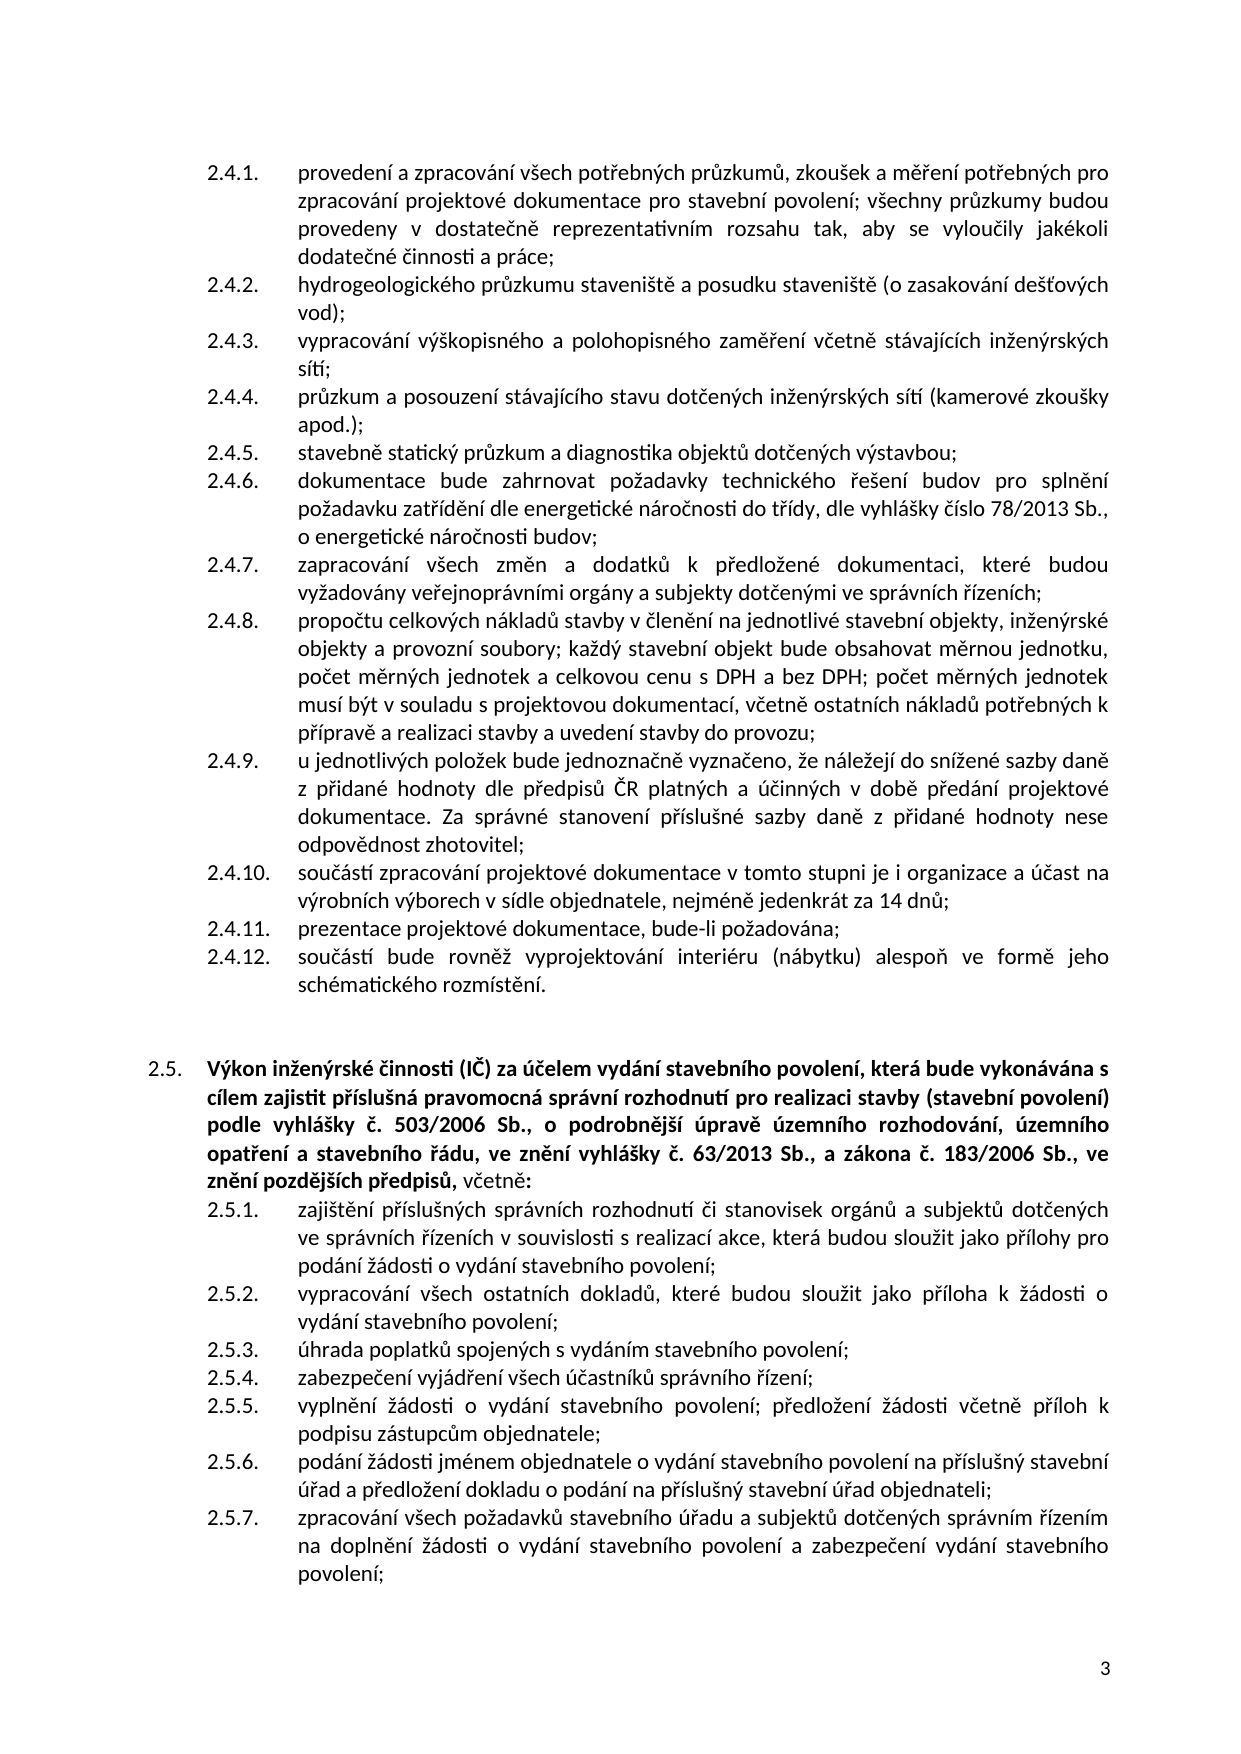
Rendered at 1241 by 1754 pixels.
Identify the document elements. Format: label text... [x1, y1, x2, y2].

list vypracování všech ostatních dokladů, které budou sloužit jako příloha k žádosti o vydání stavebního povolení; [207, 1279, 1110, 1335]
list součástí bude rovněž vyprojektování interiéru (nábytku) alespoň ve formě jeho schématického rozmístění. [207, 942, 1110, 998]
list Výkon inženýrské činnosti (IČ) za účelem vydání stavebního povolení, která bude vykonávána s cílem zajistit příslušná pravomocná správní rozhodnutí pro realizaci stavby (stavební povolení) podle vyhlášky č. 503/2006 Sb., o podrobnější úpravě územního rozhodování, územního opatření a stavebního řádu, ve znění vyhlášky č. 63/2013 Sb., a zákona č. 183/2006 Sb., ve znění pozdějších předpisů, včetně: [148, 1054, 1110, 1195]
list zabezpečení vyjádření všech účastníků správního řízení; [207, 1363, 1110, 1391]
list úhrada poplatků spojených s vydáním stavebního povolení; [207, 1335, 1110, 1363]
list vyplnění žádosti o vydání stavebního povolení; předložení žádosti včetně příloh k podpisu zástupcům objednatele; [207, 1391, 1110, 1447]
list vypracování výškopisného a polohopisného zaměření včetně stávajících inženýrských sítí; [207, 326, 1110, 382]
list propočtu celkových nákladů stavby v členění na jednotlivé stavební objekty, inženýrské objekty a provozní soubory; každý stavební objekt bude obsahovat měrnou jednotku, počet měrných jednotek a celkovou cenu s DPH a bez DPH; počet měrných jednotek musí být v souladu s projektovou dokumentací, včetně ostatních nákladů potřebných k přípravě a realizaci stavby a uvedení stavby do provozu; [207, 606, 1110, 746]
list zajištění příslušných správních rozhodnutí či stanovisek orgánů a subjektů dotčených ve správních řízeních v souvislosti s realizací akce, která budou sloužit jako přílohy pro podání žádosti o vydání stavebního povolení; [207, 1195, 1110, 1279]
list podání žádosti jménem objednatele o vydání stavebního povolení na příslušný stavební úřad a předložení dokladu o podání na příslušný stavební úřad objednateli; [207, 1447, 1110, 1503]
list prezentace projektové dokumentace, bude-li požadována; [207, 914, 1110, 942]
list hydrogeologického průzkumu staveniště a posudku staveniště (o zasakování dešťových vod); [207, 270, 1110, 326]
list zapracování všech změn a dodatků k předložené dokumentaci, které budou vyžadovány veřejnoprávními orgány a subjekty dotčenými ve správních řízeních; [207, 550, 1110, 606]
list provedení a zpracování všech potřebných průzkumů, zkoušek a měření potřebných pro zpracování projektové dokumentace pro stavební povolení; všechny průzkumy budou provedeny v dostatečně reprezentativním rozsahu tak, aby se vyloučily jakékoli dodatečné činnosti a práce; [207, 158, 1110, 270]
list dokumentace bude zahrnovat požadavky technického řešení budov pro splnění požadavku zatřídění dle energetické náročnosti do třídy, dle vyhlášky číslo 78/2013 Sb., o energetické náročnosti budov; [207, 466, 1110, 550]
list součástí zpracování projektové dokumentace v tomto stupni je i organizace a účast na výrobních výborech v sídle objednatele, nejméně jedenkrát za 14 dnů; [207, 858, 1110, 914]
list stavebně statický průzkum a diagnostika objektů dotčených výstavbou; [207, 438, 1110, 466]
list průzkum a posouzení stávajícího stavu dotčených inženýrských sítí (kamerové zkoušky apod.); [207, 382, 1110, 438]
list zpracování všech požadavků stavebního úřadu a subjektů dotčených správním řízením na doplnění žádosti o vydání stavebního povolení a zabezpečení vydání stavebního povolení; [207, 1503, 1110, 1587]
list u jednotlivých položek bude jednoznačně vyznačeno, že náležejí do snížené sazby daně z přidané hodnoty dle předpisů ČR platných a účinných v době předání projektové dokumentace. Za správné stanovení příslušné sazby daně z přidané hodnoty nese odpovědnost zhotovitel; [207, 746, 1110, 858]
